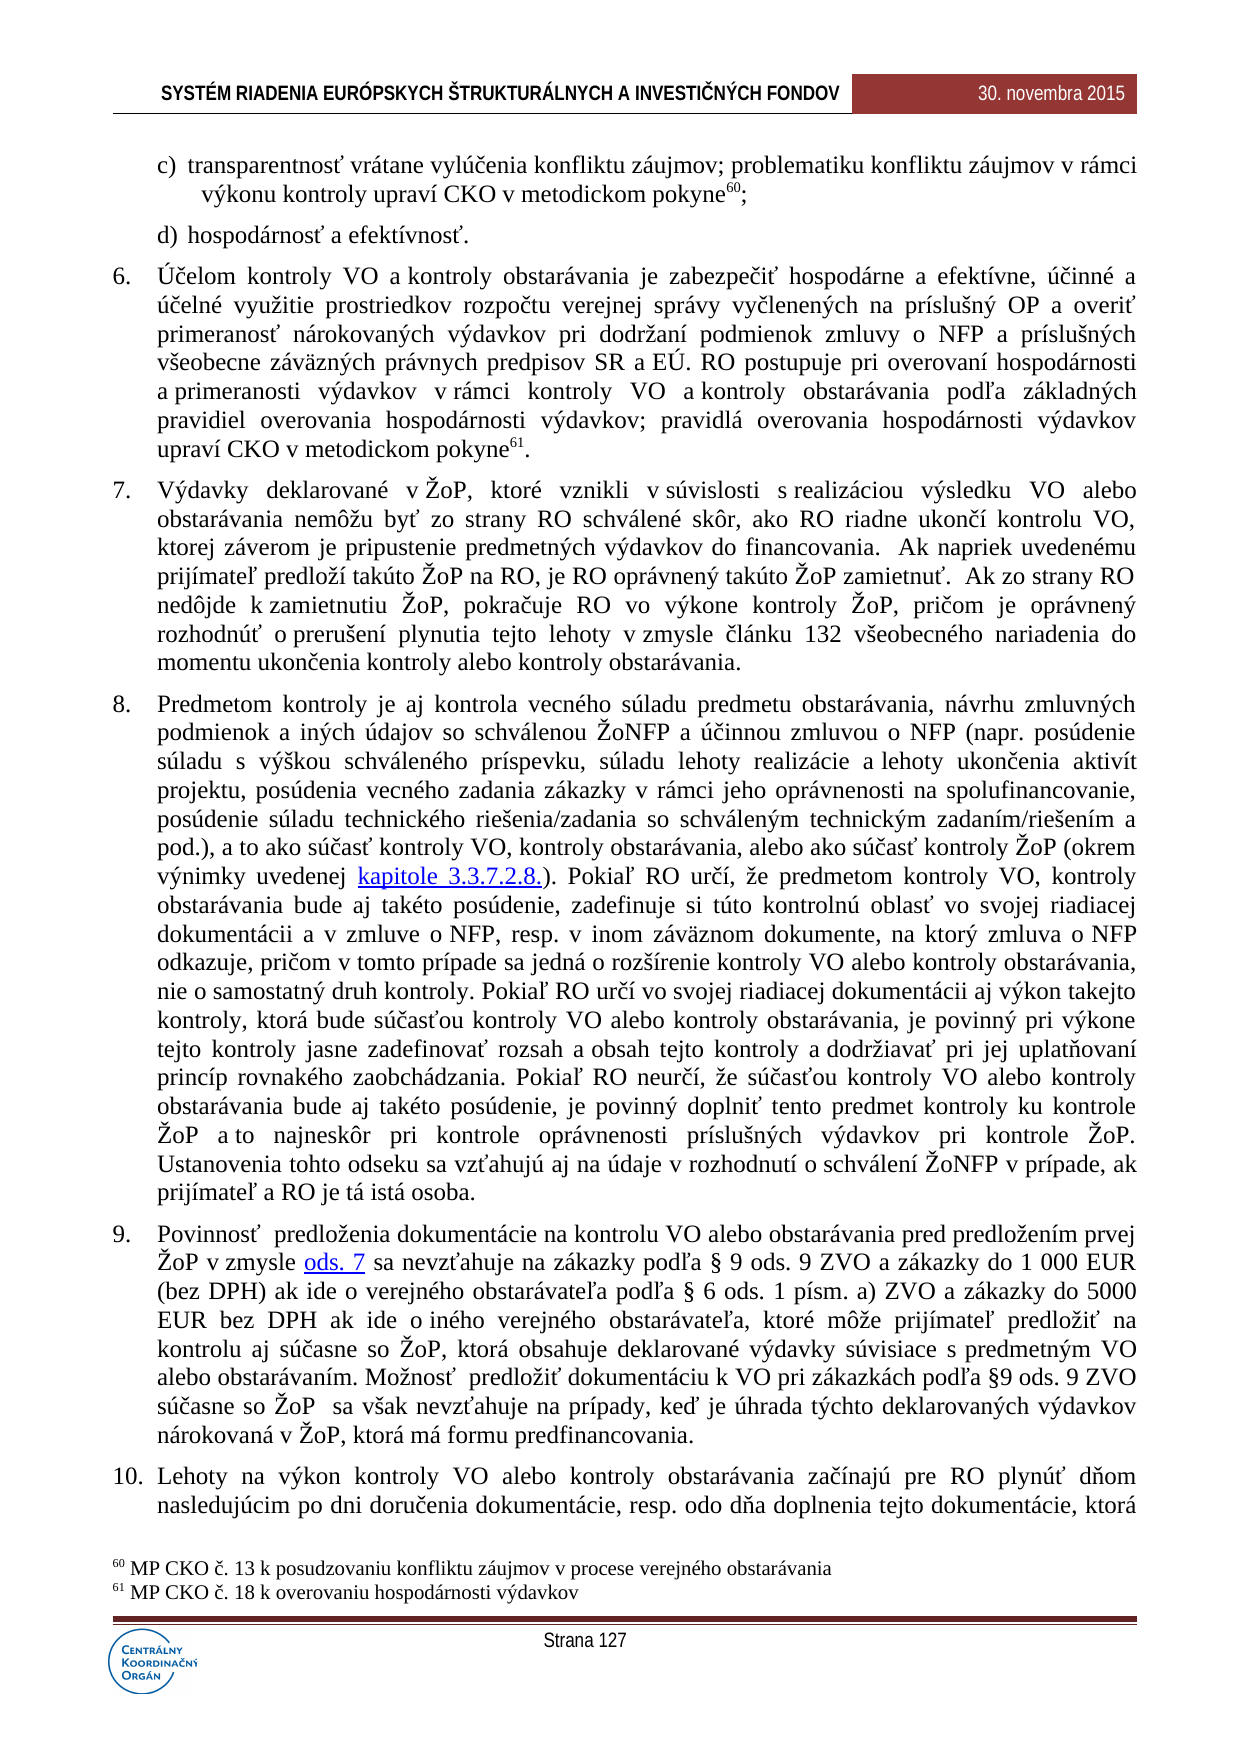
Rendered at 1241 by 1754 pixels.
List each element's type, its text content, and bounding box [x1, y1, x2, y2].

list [112, 1461, 1137, 1519]
list Výdavky deklarované v ŽoP, ktoré vznikli v súvislosti s realizáciou výsledku VO alebo obstarávania nemôžu byť zo strany RO schválené skôr, ako RO riadne ukončí kontrolu VO, ktorej záverom je pripustenie predmetných výdavkov do financovania. Ak napriek uvedenému prijímateľ predloží takúto ŽoP na RO, je RO oprávnený takúto ŽoP zamietnuť. Ak zo strany RO nedôjde k zamietnutiu ŽoP, pokračuje RO vo výkone kontroly ŽoP, pričom je oprávnený rozhodnúť o prerušení plynutia tejto lehoty v zmysle článku 132 všeobecného nariadenia do momentu ukončenia kontroly alebo kontroly obstarávania. [112, 475, 1137, 676]
picture [106, 1627, 198, 1693]
list transparentnosť vrátane vylúčenia konfliktu záujmov; problematiku konfliktu záujmov v rámci výkonu kontroly upraví CKO v metodickom pokyne; [157, 150, 1137, 207]
list Povinnosť predloženia dokumentácie na kontrolu VO alebo obstarávania pred predložením prvej ŽoP v zmysle ods. 7 sa nevzťahuje na zákazky podľa § 9 ods. 9 ZVO a zákazky do 1 000 EUR (bez DPH) ak ide o verejného obstarávateľa podľa § 6 ods. 1 písm. a) ZVO a zákazky do 5000 EUR bez DPH ak ide o iného verejného obstarávateľa, ktoré môže prijímateľ predložiť na kontrolu aj súčasne so ŽoP, ktorá obsahuje deklarované výdavky súvisiace s predmetným VO alebo obstarávaním. Možnosť predložiť dokumentáciu k VO pri zákazkách podľa §9 ods. 9 ZVO súčasne so ŽoP sa však nevzťahuje na prípady, keď je úhrada týchto deklarovaných výdavkov nárokovaná v ŽoP, ktorá má formu predfinancovania. [112, 1219, 1137, 1449]
list hospodárnosť a efektívnosť. [157, 220, 1137, 249]
list Predmetom kontroly je aj kontrola vecného súladu predmetu obstarávania, návrhu zmluvných podmienok a iných údajov so schválenou ŽoNFP a účinnou zmluvou o NFP (napr. posúdenie súladu s výškou schváleného príspevku, súladu lehoty realizácie a lehoty ukončenia aktivít projektu, posúdenia vecného zadania zákazky v rámci jeho oprávnenosti na spolufinancovanie, posúdenie súladu technického riešenia/zadania so schváleným technickým zadaním/riešením a pod.), a to ako súčasť kontroly VO, kontroly obstarávania, alebo ako súčasť kontroly ŽoP (okrem výnimky uvedenej kapitole 3.3.7.2.8.). Pokiaľ RO určí, že predmetom kontroly VO, kontroly obstarávania bude aj takéto posúdenie, zadefinuje si túto kontrolnú oblasť vo svojej riadiacej dokumentácii a v zmluve o NFP, resp. v inom záväznom dokumente, na ktorý zmluva o NFP odkazuje, pričom v tomto prípade sa jedná o rozšírenie kontroly VO alebo kontroly obstarávania, nie o samostatný druh kontroly. Pokiaľ RO určí vo svojej riadiacej dokumentácii aj výkon takejto kontroly, ktorá bude súčasťou kontroly VO alebo kontroly obstarávania, je povinný pri výkone tejto kontroly jasne zadefinovať rozsah a obsah tejto kontroly a dodržiavať pri jej uplatňovaní princíp rovnakého zaobchádzania. Pokiaľ RO neurčí, že súčasťou kontroly VO alebo kontroly obstarávania bude aj takéto posúdenie, je povinný doplniť tento predmet kontroly ku kontrole ŽoP a to najneskôr pri kontrole oprávnenosti príslušných výdavkov pri kontrole ŽoP. Ustanovenia tohto odseku sa vzťahujú aj na údaje v rozhodnutí o schválení ŽoNFP v prípade, ak prijímateľ a RO je tá istá osoba. [112, 689, 1137, 1206]
list Účelom kontroly VO a kontroly obstarávania je zabezpečiť hospodárne a efektívne, účinné a účelné využitie prostriedkov rozpočtu verejnej správy vyčlenených na príslušný OP a overiť primeranosť nárokovaných výdavkov pri dodržaní podmienok zmluvy o NFP a príslušných všeobecne záväzných právnych predpisov SR a EÚ. RO postupuje pri overovaní hospodárnosti a primeranosti výdavkov v rámci kontroly VO a kontroly obstarávania podľa základných pravidiel overovania hospodárnosti výdavkov; pravidlá overovania hospodárnosti výdavkov upraví CKO v metodickom pokyne. [112, 261, 1137, 462]
